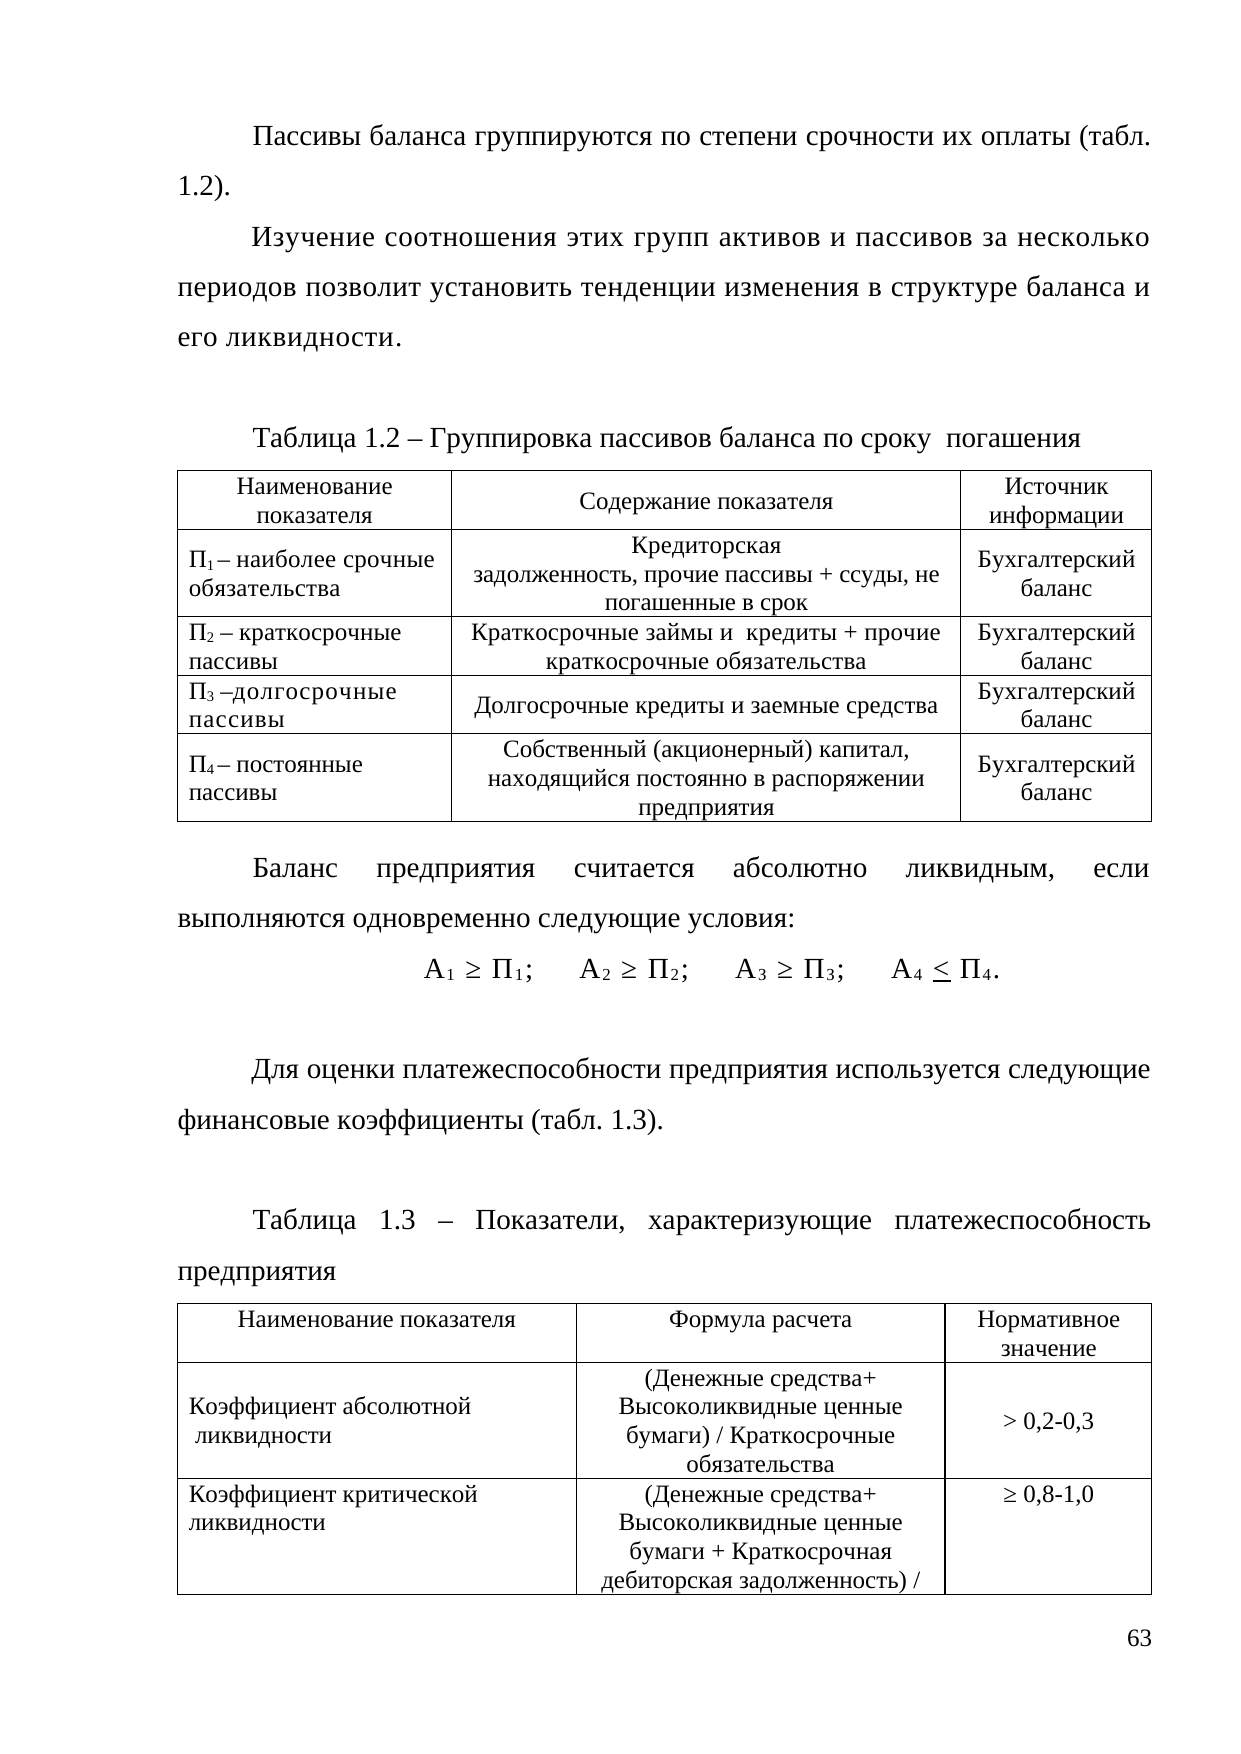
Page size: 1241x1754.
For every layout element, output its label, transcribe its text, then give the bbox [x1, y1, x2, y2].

table_cell Собственный (акционерный) капитал, находящийся постоянно в распоряжении предприятия [452, 734, 960, 821]
table_cell П3 –долгосрочные пассивы [178, 676, 451, 733]
table_cell (Денежные средства+ Высоколиквидные ценные бумаги) / Краткосрочные обязательства [577, 1363, 944, 1478]
table_cell Долгосрочные кредиты и заемные средства [452, 676, 960, 733]
table_header Нормативное значение [946, 1304, 1151, 1362]
table_cell П1 – наиболее срочные обязательства [178, 530, 451, 616]
text Пассивы баланса группируются по степени срочности их оплаты (табл. 1.2). [177, 118, 1152, 202]
table_header Формула расчета [577, 1304, 944, 1362]
table_cell Бухгалтерский баланс [961, 530, 1151, 616]
table_header Источник информации [961, 471, 1151, 529]
table_header Наименование показателя [178, 1304, 576, 1362]
table_cell Коэффициент абсолютной ликвидности [178, 1363, 576, 1478]
text Баланс предприятия считается абсолютно ликвидным, если выполняются одновременно следующие условия: [177, 850, 1152, 934]
table_cell П4 – постоянные пассивы [178, 734, 451, 821]
text А1 ≥ П1; А2 ≥ П2; АЗ ≥ ПЗ; А4 < П4. [177, 951, 1171, 984]
table_cell Кредиторская задолженность, прочие пассивы + ссуды, не погашенные в срок [452, 530, 960, 616]
table_cell ≥ 0,8-1,0 [946, 1479, 1151, 1594]
table_cell Бухгалтерский баланс [961, 617, 1151, 675]
table_cell Бухгалтерский баланс [961, 734, 1151, 821]
text Для оценки платежеспособности предприятия используется следующие финансовые коэффициенты (табл. 1.3). [177, 1052, 1152, 1135]
table_cell Краткосрочные займы и кредиты + прочие краткосрочные обязательства [452, 617, 960, 675]
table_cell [577, 1479, 944, 1594]
table_header Наименование показателя [178, 471, 451, 529]
text Таблица 1.3 – Показатели, характеризующие платежеспособность предприятия [177, 1202, 1152, 1286]
text Таблица 1.2 – Группировка пассивов баланса по сроку погашения [177, 420, 1152, 453]
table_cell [178, 1479, 576, 1594]
table_header Содержание показателя [452, 471, 960, 529]
text Изучение соотношения этих групп активов и пассивов за несколько периодов позволит установить тенденции изменения в структуре баланса и его ликвидности. [177, 219, 1152, 353]
table_cell Бухгалтерский баланс [961, 676, 1151, 733]
table_cell > 0,2-0,3 [946, 1363, 1151, 1478]
table_cell П2 – краткосрочные пассивы [178, 617, 451, 675]
